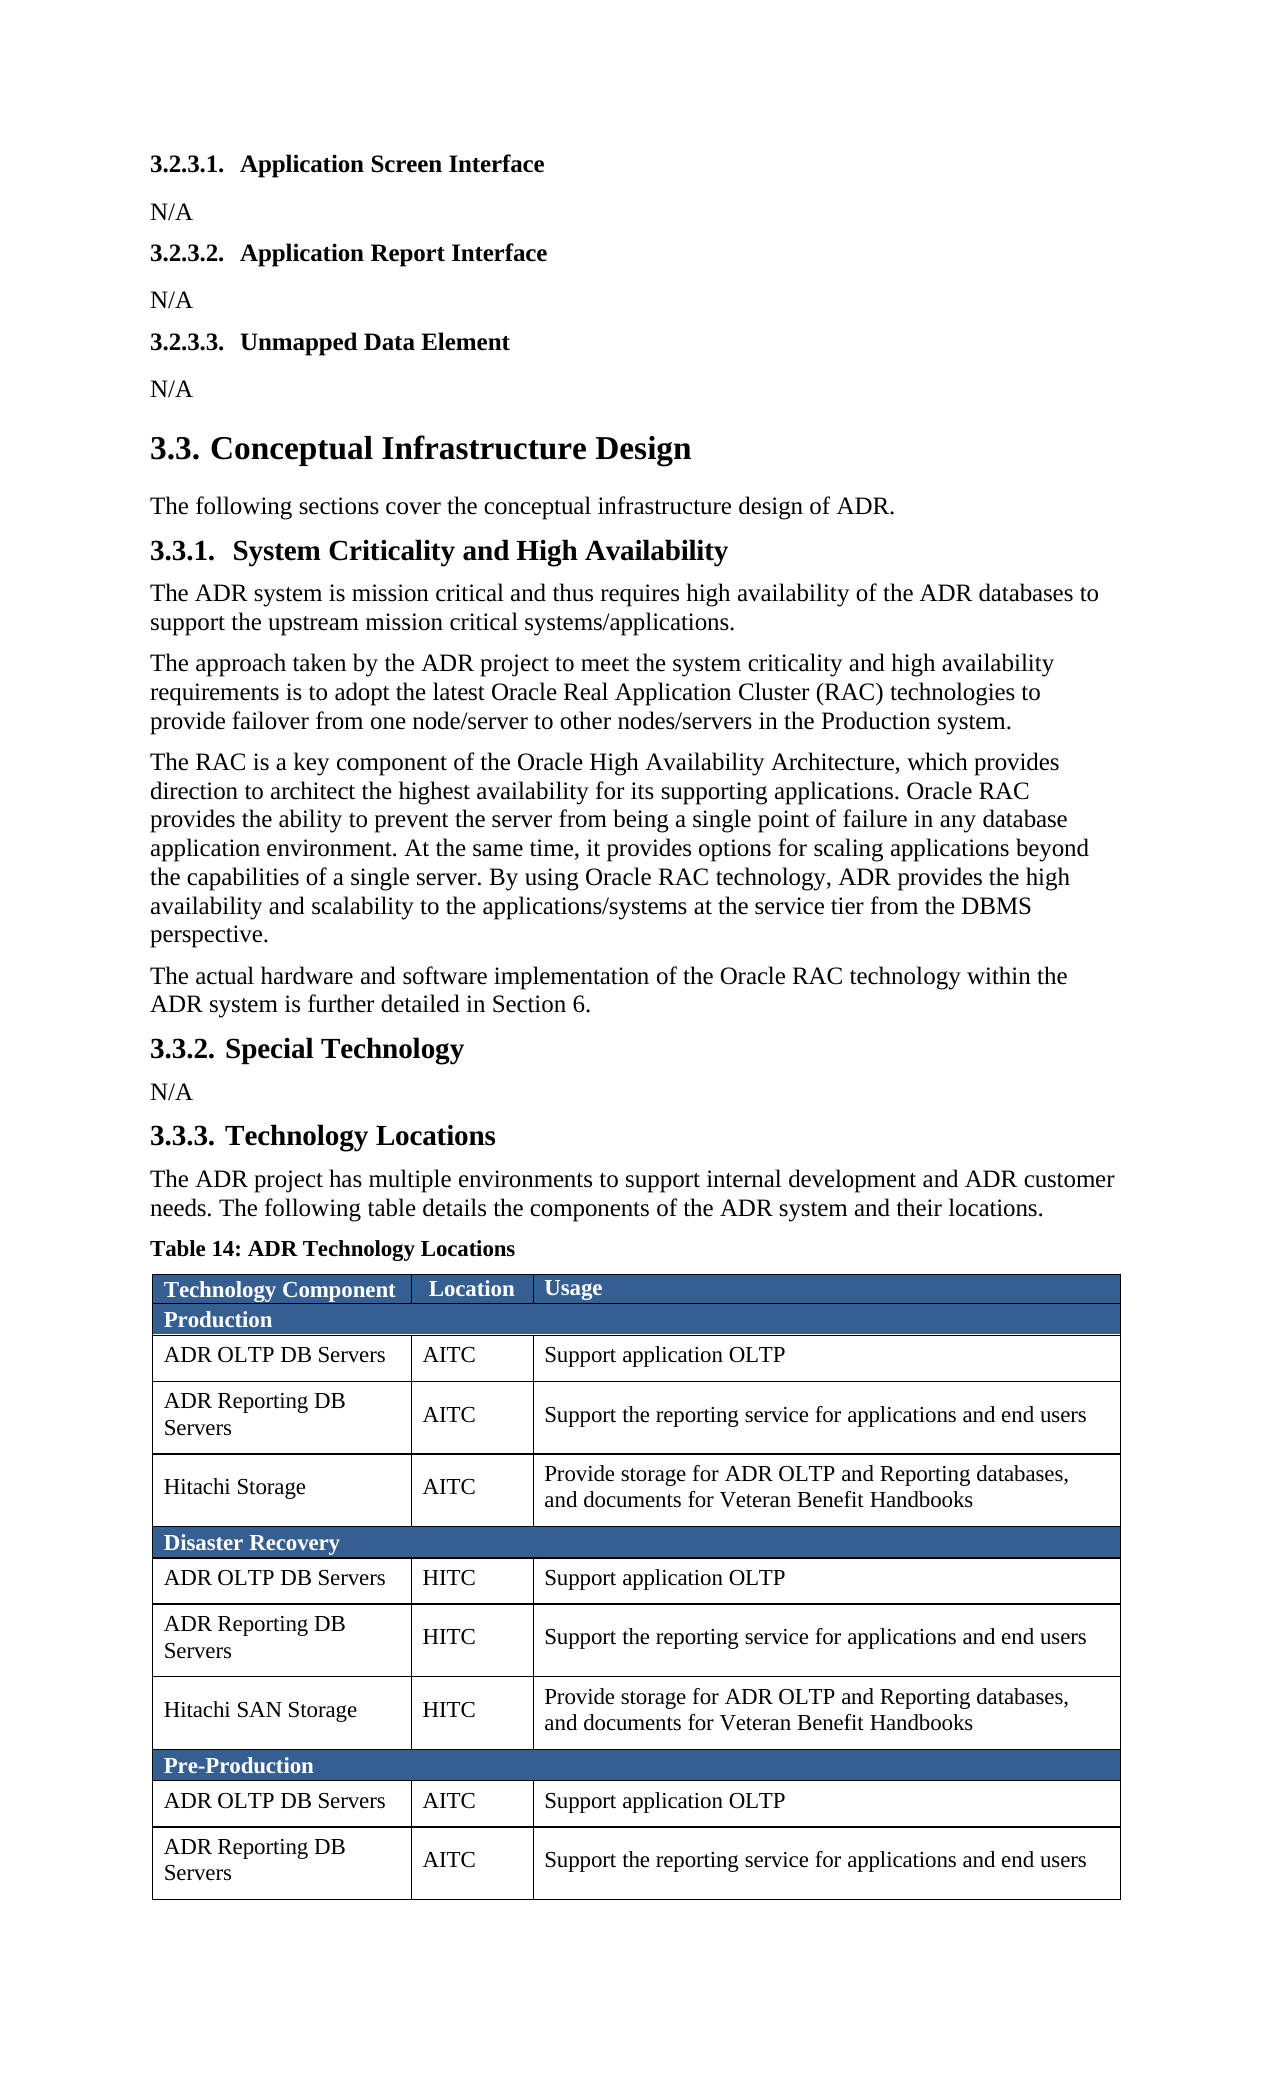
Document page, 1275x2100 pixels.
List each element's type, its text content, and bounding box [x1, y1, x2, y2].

table_cell Disaster Recovery [153, 1527, 1120, 1557]
text The approach taken by the ADR project to meet the system criticality and high availability requirements is to adopt the latest Oracle Real Application Cluster (RAC) technologies to provide failover from one node/server to other nodes/servers in the Production system. [150, 648, 1112, 734]
subtitle Application Screen Interface [150, 149, 1137, 178]
table_cell Pre-Production [153, 1750, 1120, 1780]
table_cell AITC [412, 1382, 533, 1453]
table_cell AITC [412, 1336, 533, 1381]
subtitle Application Report Interface [150, 238, 1137, 267]
subtitle Technology Locations [150, 1118, 1137, 1152]
table_cell Production [153, 1304, 1120, 1334]
table_cell Support the reporting service for applications and end users [534, 1382, 1120, 1453]
text N/A [150, 374, 1137, 403]
table_cell HITC [412, 1559, 533, 1603]
table_cell Support application OLTP [534, 1336, 1120, 1381]
table_cell Hitachi Storage [153, 1455, 411, 1526]
table_cell Provide storage for ADR OLTP and Reporting databases, and documents for Veteran Benefit Handbooks [534, 1677, 1120, 1748]
table_cell AITC [412, 1455, 533, 1526]
text N/A [150, 197, 1137, 225]
table_cell ADR OLTP DB Servers [153, 1336, 411, 1381]
text Table 14: ADR Technology Locations [150, 1235, 1137, 1261]
table_cell Support the reporting service for applications and end users [534, 1605, 1120, 1676]
text N/A [150, 1077, 1137, 1105]
table_cell HITC [412, 1605, 533, 1676]
table_cell ADR OLTP DB Servers [153, 1781, 411, 1826]
table_cell ADR OLTP DB Servers [153, 1559, 411, 1603]
text The actual hardware and software implementation of the Oracle RAC technology within the ADR system is further detailed in Section 6. [150, 961, 1117, 1018]
table_header Usage [534, 1275, 1120, 1303]
text The RAC is a key component of the Oracle High Availability Architecture, which provides direction to architect the highest availability for its supporting applications. Oracle RAC provides the ability to prevent the server from being a single point of failure in any database application environment. At the same time, it provides options for scaling applications beyond the capabilities of a single server. By using Oracle RAC technology, ADR provides the high availability and scalability to the applications/systems at the service tier from the DBMS perspective. [150, 747, 1109, 948]
table_cell Hitachi SAN Storage [153, 1677, 411, 1748]
table_cell Support the reporting service for applications and end users [534, 1828, 1120, 1899]
table_cell Provide storage for ADR OLTP and Reporting databases, and documents for Veteran Benefit Handbooks [534, 1455, 1120, 1526]
text N/A [150, 285, 1137, 314]
table_cell ADR Reporting DB Servers [153, 1605, 411, 1676]
text The ADR system is mission critical and thus requires high availability of the ADR databases to support the upstream mission critical systems/applications. [150, 578, 1124, 636]
table_cell AITC [412, 1828, 533, 1899]
subtitle Conceptual Infrastructure Design [150, 428, 1137, 467]
table_cell Support application OLTP [534, 1559, 1120, 1603]
table_cell ADR Reporting DB Servers [153, 1382, 411, 1453]
table_cell HITC [412, 1677, 533, 1748]
subtitle Special Technology [150, 1031, 1137, 1065]
table_header Location [412, 1275, 533, 1303]
text The following sections cover the conceptual infrastructure design of ADR. [150, 491, 1137, 520]
table_cell ADR Reporting DB Servers [153, 1828, 411, 1899]
table_header Technology Component [153, 1275, 411, 1303]
text The ADR project has multiple environments to support internal development and ADR customer needs. The following table details the components of the ADR system and their locations. [150, 1164, 1124, 1222]
table_cell AITC [412, 1781, 533, 1826]
subtitle Unmapped Data Element [150, 327, 1137, 356]
subtitle System Criticality and High Availability [150, 533, 1137, 566]
table_cell Support application OLTP [534, 1781, 1120, 1826]
